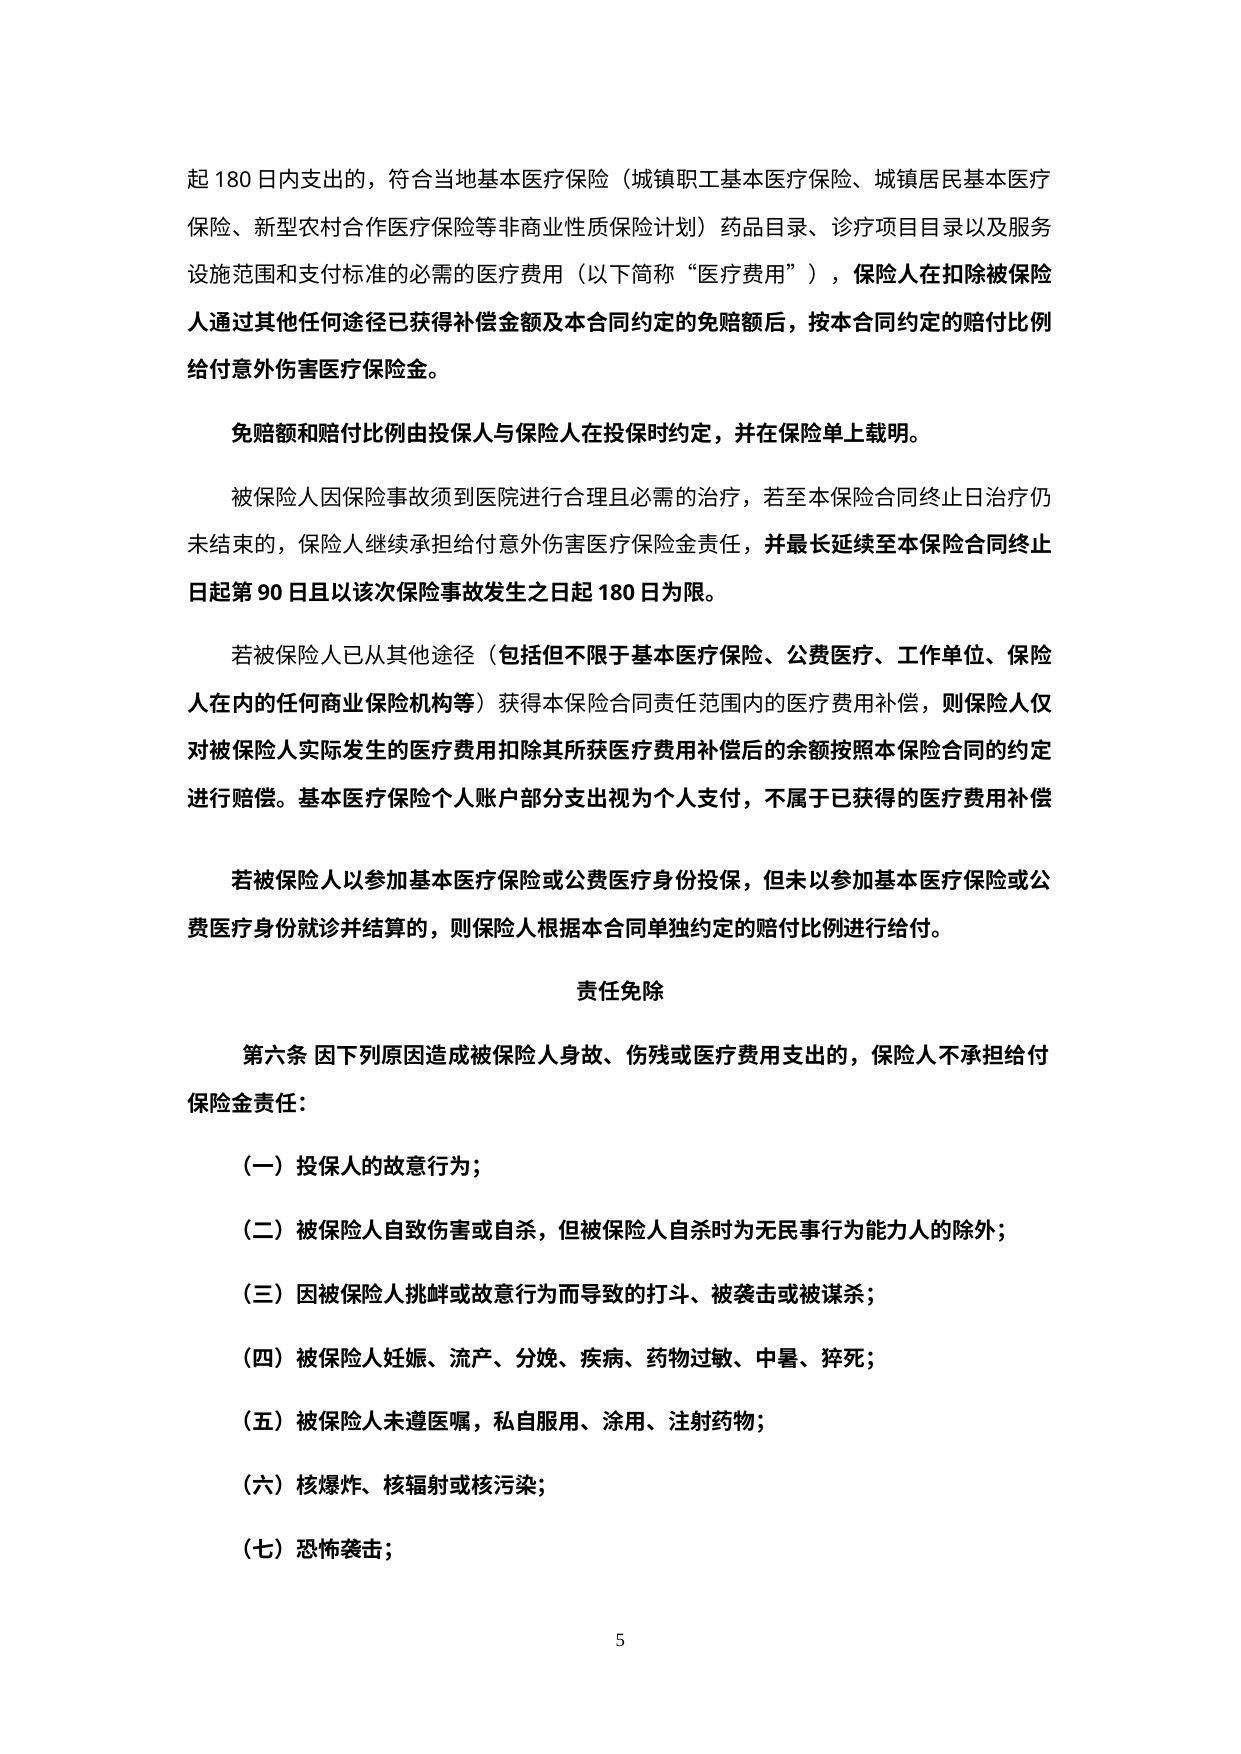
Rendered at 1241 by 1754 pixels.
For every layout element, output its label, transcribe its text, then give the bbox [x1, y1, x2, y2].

text 第六条 因下列原因造成被保险人身故、伤残或医疗费用支出的，保险人不承担给付保险金责任： [187, 1038, 1053, 1117]
text （五）被保险人未遵医嘱，私自服用、涂用、注射药物； [187, 1404, 1053, 1436]
text 若被保险人以参加基本医疗保险或公费医疗身份投保，但未以参加基本医疗保险或公费医疗身份就诊并结算的，则保险人根据本合同单独约定的赔付比例进行给付。 [187, 863, 1053, 942]
text （六）核爆炸、核辐射或核污染； [187, 1468, 1053, 1500]
text 免赔额和赔付比例由投保人与保险人在投保时约定，并在保险单上载明。 [187, 416, 1053, 447]
text （一）投保人的故意行为； [187, 1149, 1053, 1181]
text 被保险人因保险事故须到医院进行合理且必需的治疗，若至本保险合同终止日治疗仍未结束的，保险人继续承担给付意外伤害医疗保险金责任，并最长延续至本保险合同终止日起第90日且以该次保险事故发生之日起180日为限。 [187, 479, 1053, 606]
text （三）因被保险人挑衅或故意行为而导致的打斗、被袭击或被谋杀； [187, 1277, 1053, 1308]
text 责任免除 [187, 974, 1053, 1006]
text （七）恐怖袭击； [187, 1532, 1053, 1563]
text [187, 162, 1053, 384]
text （四）被保险人妊娠、流产、分娩、疾病、药物过敏、中暑、猝死； [187, 1341, 1053, 1372]
text （二）被保险人自致伤害或自杀，但被保险人自杀时为无民事行为能力人的除外； [187, 1213, 1053, 1245]
text 若被保险人已从其他途径（包括但不限于基本医疗保险、公费医疗、工作单位、保险人在内的任何商业保险机构等）获得本保险合同责任范围内的医疗费用补偿，则保险人仅对被保险人实际发生的医疗费用扣除其所获医疗费用补偿后的余额按照本保险合同的约定进行赔偿。基本医疗保险个人账户部分支出视为个人支付，不属于已获得的医疗费用补偿。 [187, 638, 1053, 850]
